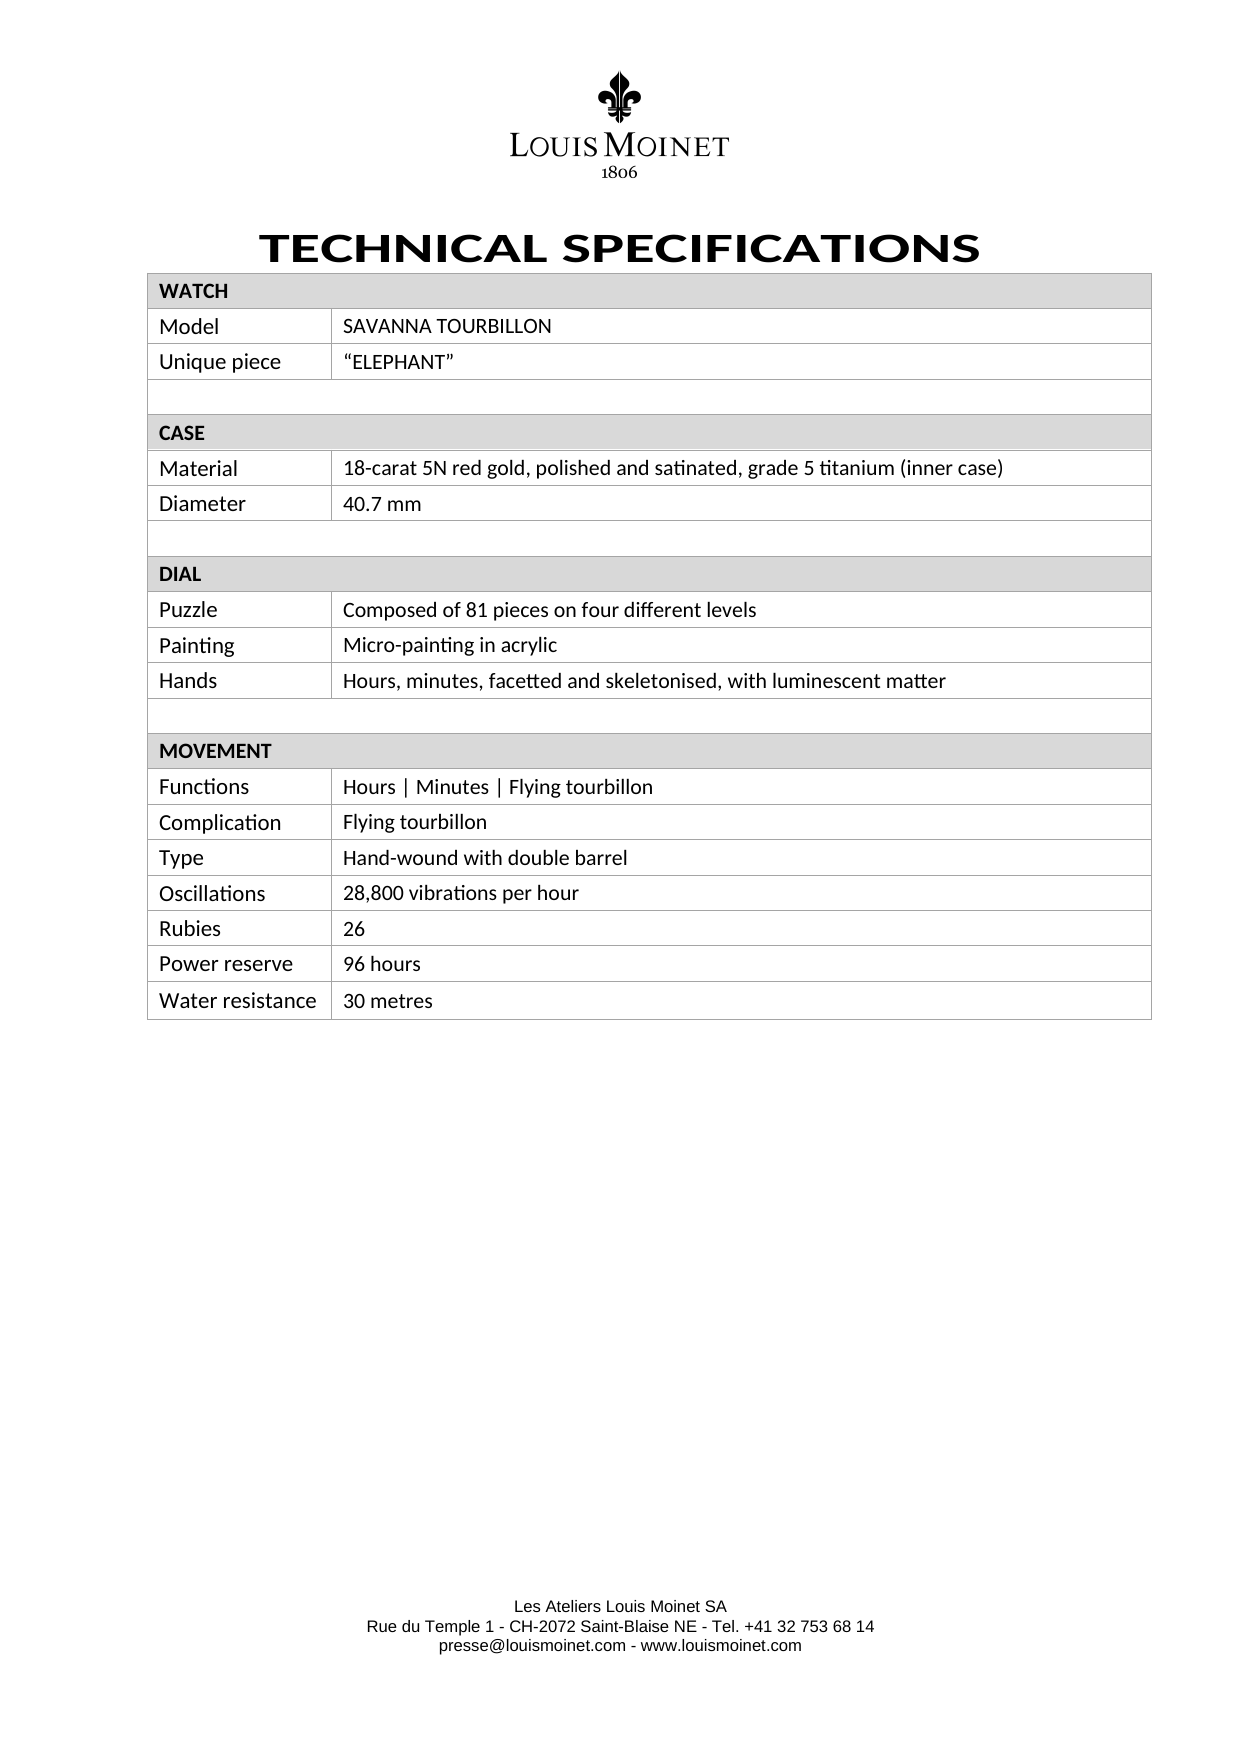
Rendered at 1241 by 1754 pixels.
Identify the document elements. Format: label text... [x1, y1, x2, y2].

table_cell 28,800 vibrations per hour [332, 876, 1151, 910]
table_cell 30 metres [332, 982, 1151, 1019]
table_cell Material [148, 451, 331, 485]
table_cell Rubies [148, 911, 331, 945]
table_cell Micro-painting in acrylic [332, 628, 1151, 662]
table_cell MOVEMENT [148, 734, 1151, 768]
table_cell Painting [148, 628, 331, 662]
table_cell Type [148, 840, 331, 874]
table_cell Unique piece [148, 344, 331, 379]
table_header WATCH [148, 274, 1151, 308]
table_cell [148, 380, 1151, 414]
table_cell [148, 521, 1151, 556]
table_cell Hours | Minutes | Flying tourbillon [332, 769, 1151, 804]
table_cell Model [148, 309, 331, 343]
table_cell Hours, minutes, facetted and skeletonised, with luminescent matter [332, 663, 1151, 697]
picture [509, 69, 730, 179]
table_cell SAVANNA TOURBILLON [332, 309, 1151, 343]
table_cell Puzzle [148, 592, 331, 627]
text TECHNICAL SPECIFICATIONS [148, 222, 1093, 272]
table_cell Functions [148, 769, 331, 804]
table_cell Hands [148, 663, 331, 697]
table_cell 18-carat 5N red gold, polished and satinated, grade 5 titanium (inner case) [332, 451, 1151, 485]
table_cell Complication [148, 805, 331, 839]
table_cell 40.7 mm [332, 486, 1151, 520]
table_cell Power reserve [148, 946, 331, 981]
table_cell DIAL [148, 557, 1151, 591]
table_cell 26 [332, 911, 1151, 945]
table_cell Diameter [148, 486, 331, 520]
table_cell Hand-wound with double barrel [332, 840, 1151, 874]
table_cell Oscillations [148, 876, 331, 910]
table_cell Flying tourbillon [332, 805, 1151, 839]
table_cell CASE [148, 415, 1151, 449]
table_cell 96 hours [332, 946, 1151, 981]
table_cell Water resistance [148, 982, 331, 1019]
table_cell “ELEPHANT” [332, 344, 1151, 379]
table_cell Composed of 81 pieces on four different levels [332, 592, 1151, 627]
table_cell [148, 699, 1151, 733]
